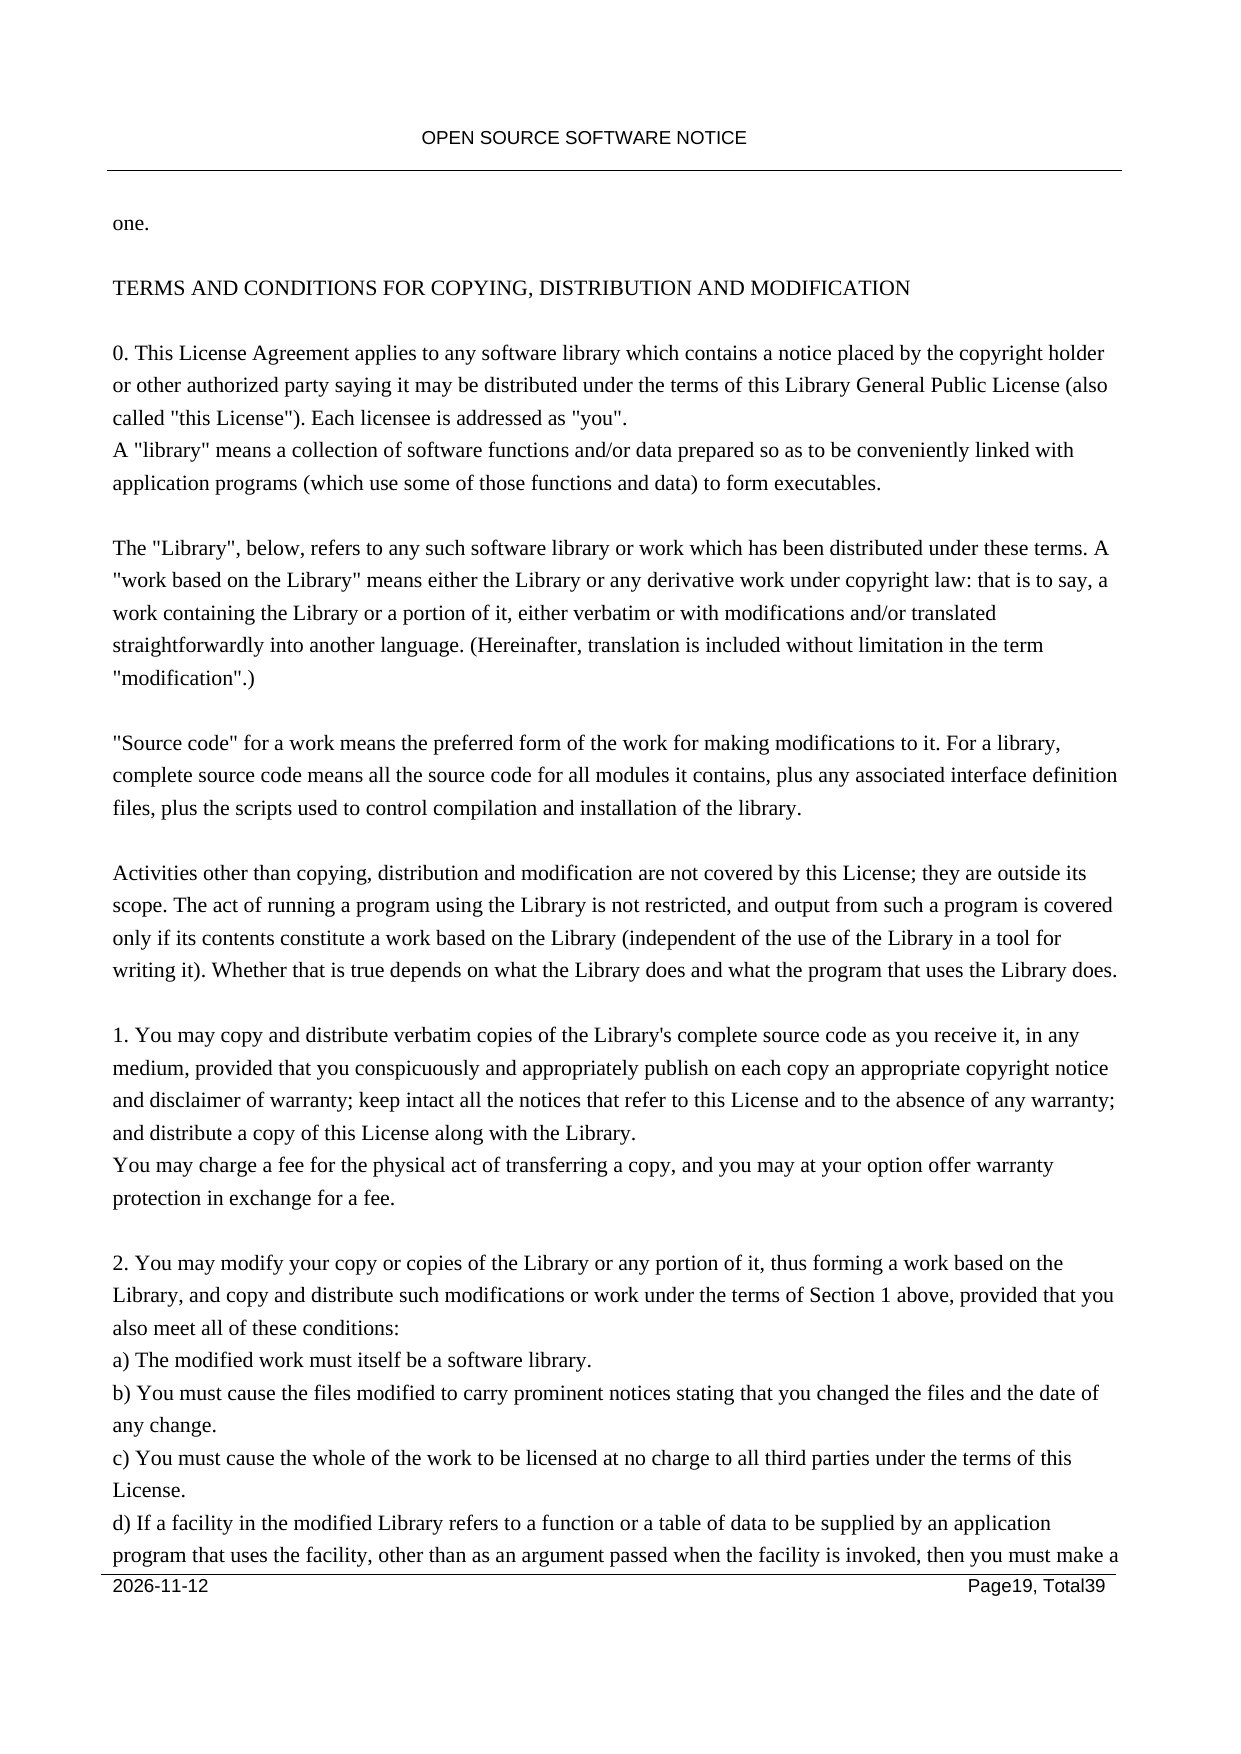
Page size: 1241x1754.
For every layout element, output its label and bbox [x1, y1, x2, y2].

text [112, 206, 1128, 1571]
